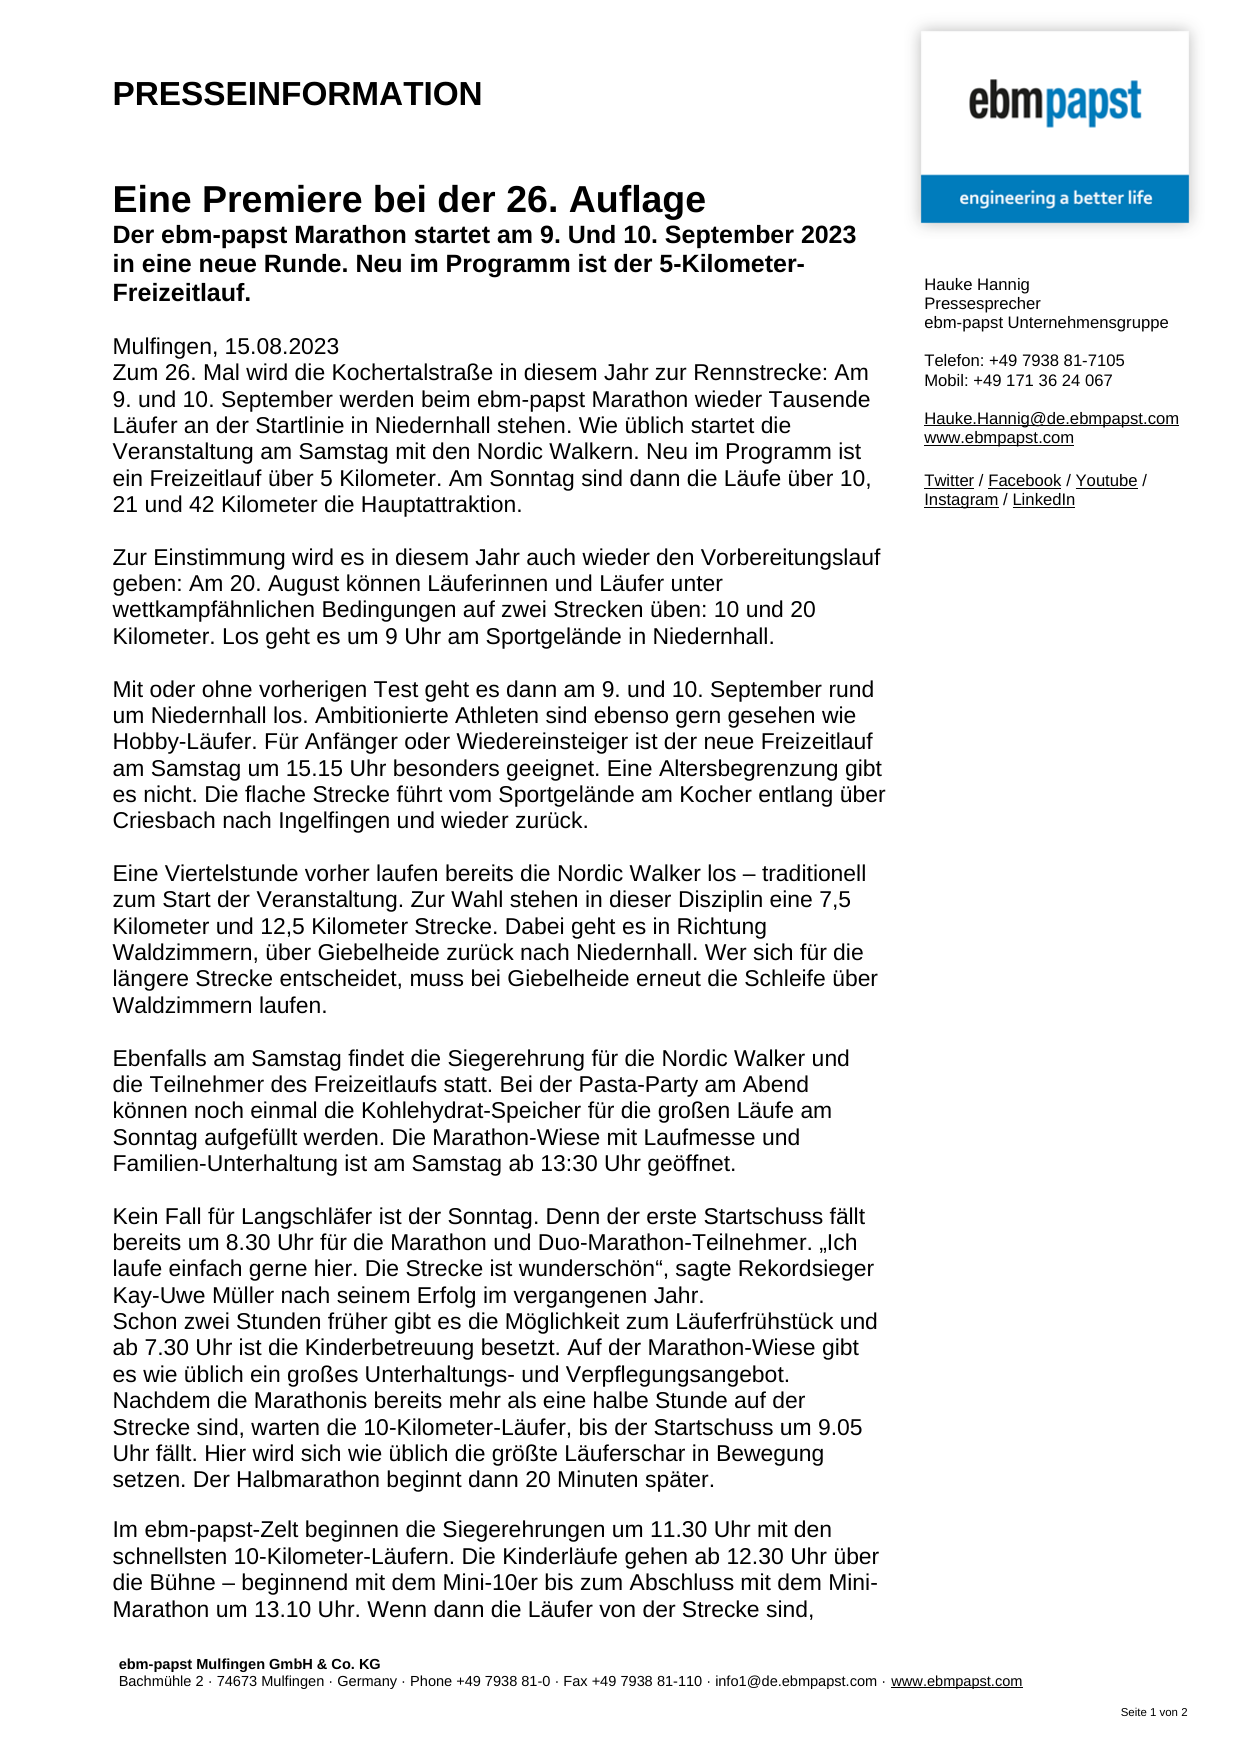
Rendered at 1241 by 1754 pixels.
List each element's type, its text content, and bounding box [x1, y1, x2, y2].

text Mit oder ohne vorherigen Test geht es dann am 9. und 10. September rund um Niedernhall los. Ambitionierte Athleten sind ebenso gern gesehen wie Hobby-Läufer. Für Anfänger oder Wiedereinsteiger ist der neue Freizeitlauf am Samstag um 15.15 Uhr besonders geeignet. Eine Altersbegrenzung gibt es nicht. Die flache Strecke führt vom Sportgelände am Kocher entlang über Criesbach nach Ingelfingen und wieder zurück. [112, 676, 886, 834]
subtitle Mulfingen, 15.08.2023 [112, 307, 886, 359]
text Eine Premiere bei der 26. Auflage [112, 177, 886, 220]
text Schon zwei Stunden früher gibt es die Möglichkeit zum Läuferfrühstück und ab 7.30 Uhr ist die Kinderbetreuung besetzt. Auf der Marathon-Wiese gibt es wie üblich ein großes Unterhaltungs- und Verpflegungsangebot. [112, 1308, 886, 1387]
text Eine Viertelstunde vorher laufen bereits die Nordic Walker los – traditionell zum Start der Veranstaltung. Zur Wahl stehen in dieser Disziplin eine 7,5 Kilometer und 12,5 Kilometer Strecke. Dabei geht es in Richtung Waldzimmern, über Giebelheide zurück nach Niedernhall. Wer sich für die längere Strecke entscheidet, muss bei Giebelheide erneut die Schleife über Waldzimmern laufen. [112, 860, 886, 1018]
subtitle Der ebm-papst Marathon startet am 9. Und 10. September 2023 in eine neue Runde. Neu im Programm ist der 5-Kilometer-Freizeitlauf. [112, 220, 886, 307]
text Nachdem die Marathonis bereits mehr als eine halbe Stunde auf der Strecke sind, warten die 10-Kilometer-Läufer, bis der Startschuss um 9.05 Uhr fällt. Hier wird sich wie üblich die größte Läuferschar in Bewegung setzen. Der Halbmarathon beginnt dann 20 Minuten später. [112, 1387, 886, 1492]
text Zur Einstimmung wird es in diesem Jahr auch wieder den Vorbereitungslauf geben: Am 20. August können Läuferinnen und Läufer unter wettkampfähnlichen Bedingungen auf zwei Strecken üben: 10 und 20 Kilometer. Los geht es um 9 Uhr am Sportgelände in Niedernhall. [112, 544, 886, 649]
picture [902, 12, 1206, 237]
text Zum 26. Mal wird die Kochertalstraße in diesem Jahr zur Rennstrecke: Am 9. und 10. September werden beim ebm-papst Marathon wieder Tausende Läufer an der Startlinie in Niedernhall stehen. Wie üblich startet die Veranstaltung am Samstag mit den Nordic Walkern. Neu im Programm ist ein Freizeitlauf über 5 Kilometer. Am Sonntag sind dann die Läufe über 10, 21 und 42 Kilometer die Hauptattraktion. [112, 359, 886, 517]
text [112, 1516, 886, 1622]
text Kein Fall für Langschläfer ist der Sonntag. Denn der erste Startschuss fällt bereits um 8.30 Uhr für die Marathon und Duo-Marathon-Teilnehmer. „Ich laufe einfach gerne hier. Die Strecke ist wunderschön“, sagte Rekordsieger Kay-Uwe Müller nach seinem Erfolg im vergangenen Jahr. [112, 1203, 886, 1308]
text Ebenfalls am Samstag findet die Siegerehrung für die Nordic Walker und die Teilnehmer des Freizeitlaufs statt. Bei der Pasta-Party am Abend können noch einmal die Kohlehydrat-Speicher für die großen Läufe am Sonntag aufgefüllt werden. Die Marathon-Wiese mit Laufmesse und Familien-Unterhaltung ist am Samstag ab 13:30 Uhr geöffnet. [112, 1044, 886, 1176]
